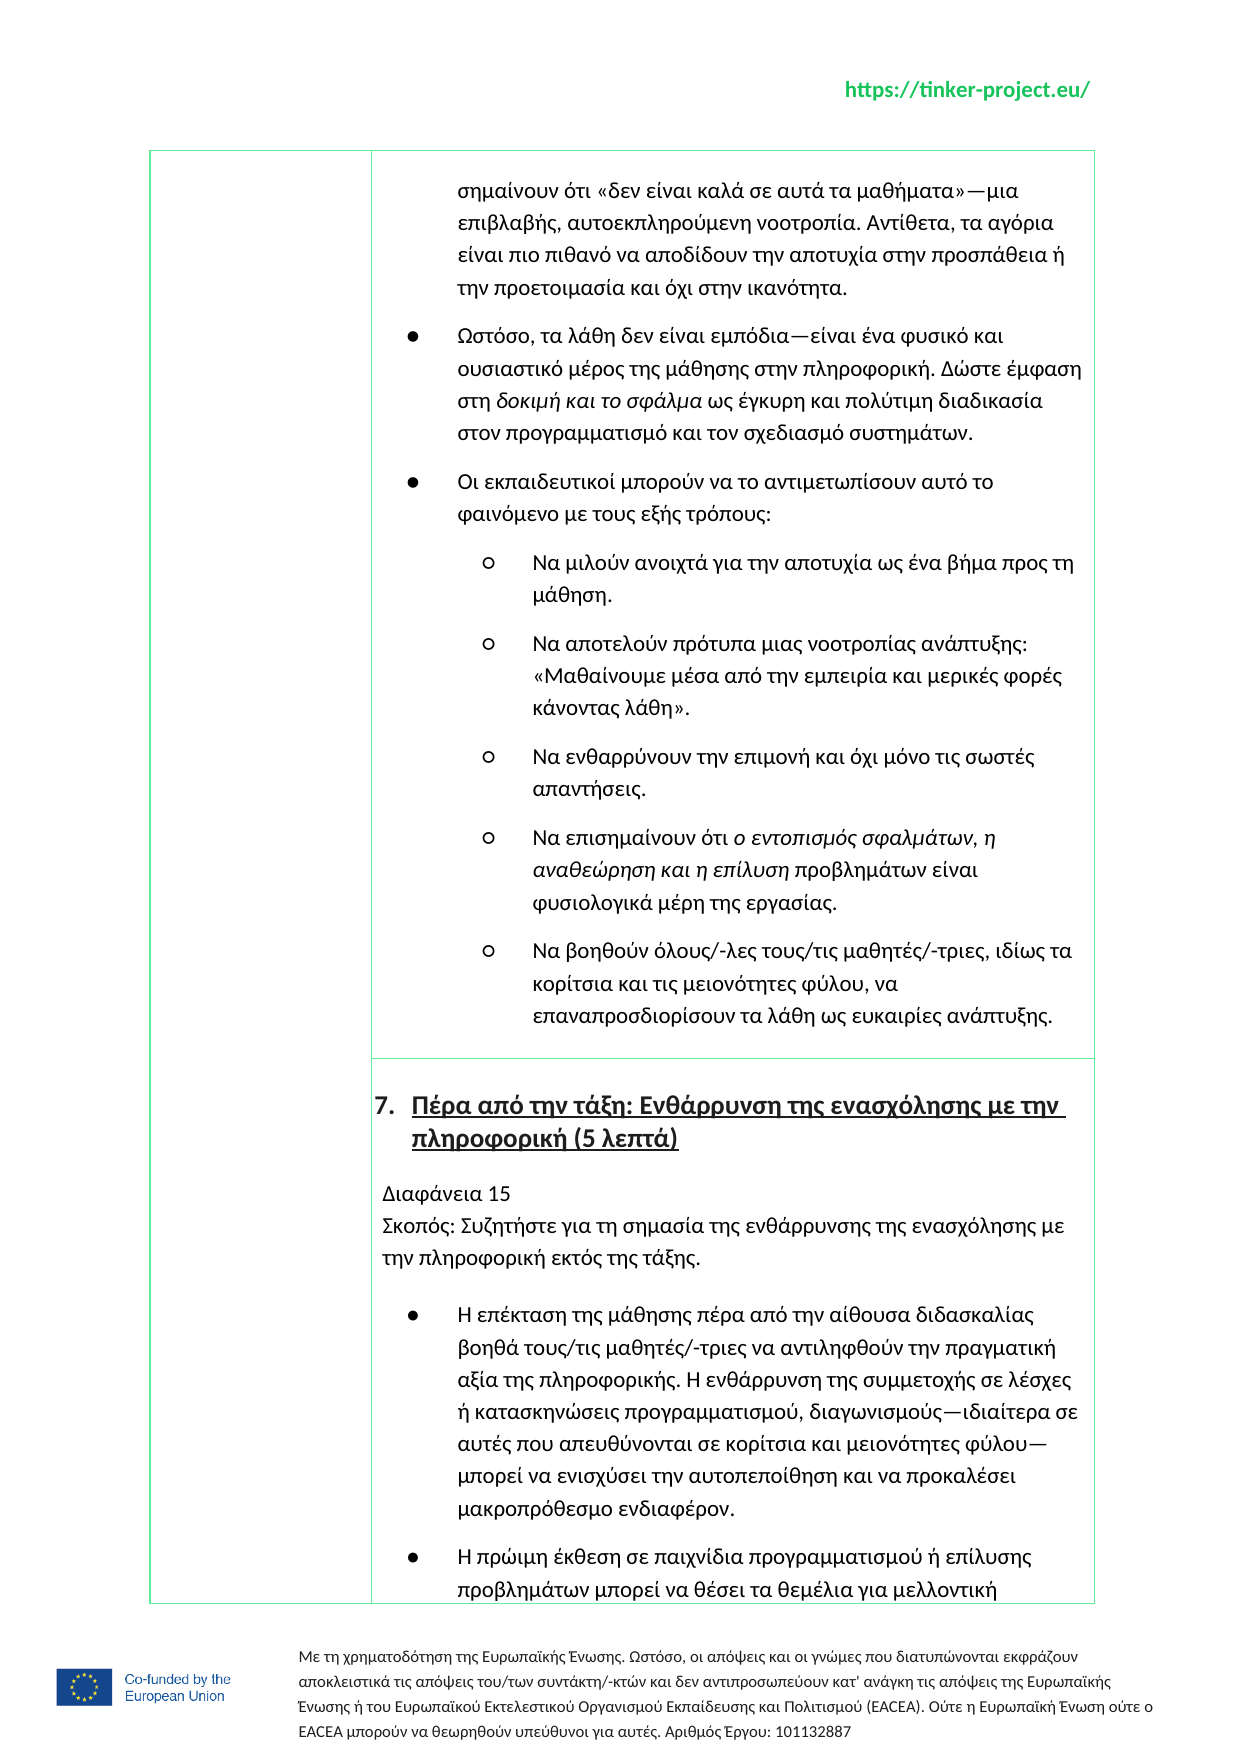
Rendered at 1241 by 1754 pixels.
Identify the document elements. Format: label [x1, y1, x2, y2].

table_cell [372, 151, 1094, 1058]
table_cell [372, 1059, 1094, 1603]
picture [44, 1646, 260, 1730]
